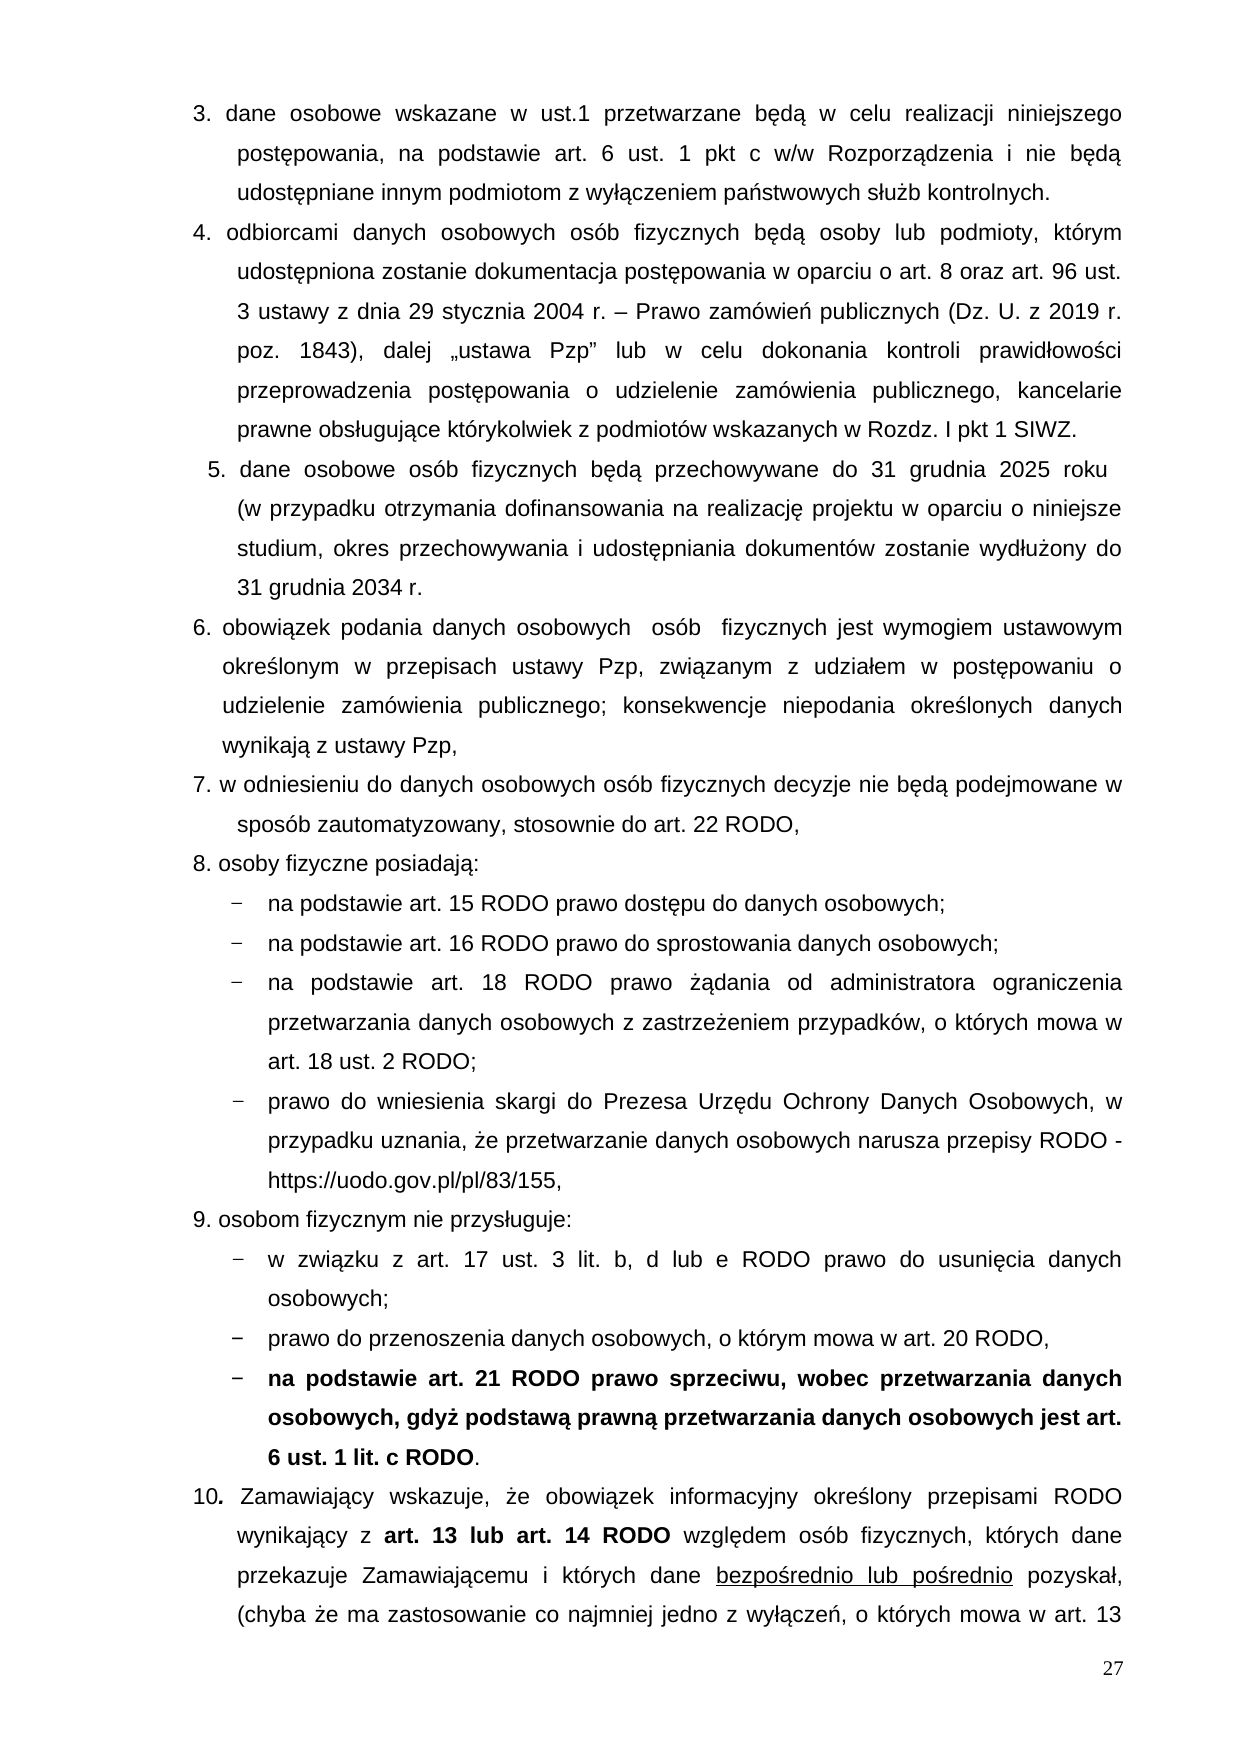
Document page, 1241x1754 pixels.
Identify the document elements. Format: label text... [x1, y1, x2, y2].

list na podstawie art. 15 RODO prawo dostępu do danych osobowych; [230, 890, 1123, 916]
text 8. osoby fizyczne posiadają: [193, 850, 1123, 877]
list na podstawie art. 18 RODO prawo żądania od administratora ograniczenia przetwarzania danych osobowych z zastrzeżeniem przypadków, o których mowa w art. 18 ust. 2 RODO; [230, 969, 1123, 1074]
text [193, 1483, 1123, 1628]
text 5. dane osobowe osób fizycznych będą przechowywane do 31 grudnia 2025 roku (w przypadku otrzymania dofinansowania na realizację projektu w oparciu o niniejsze studium, okres przechowywania i udostępniania dokumentów zostanie wydłużony do 31 grudnia 2034 r. [207, 456, 1123, 600]
text 6. obowiązek podania danych osobowych osób fizycznych jest wymogiem ustawowym określonym w przepisach ustawy Pzp, związanym z udziałem w postępowaniu o udzielenie zamówienia publicznego; konsekwencje niepodania określonych danych wynikają z ustawy Pzp, [193, 613, 1123, 758]
text 4. odbiorcami danych osobowych osób fizycznych będą osoby lub podmioty, którym udostępniona zostanie dokumentacja postępowania w oparciu o art. 8 oraz art. 96 ust. 3 ustawy z dnia 29 stycznia 2004 r. – Prawo zamówień publicznych (Dz. U. z 2019 r. poz. 1843), dalej „ustawa Pzp” lub w celu dokonania kontroli prawidłowości przeprowadzenia postępowania o udzielenie zamówienia publicznego, kancelarie prawne obsługujące którykolwiek z podmiotów wskazanych w Rozdz. I pkt 1 SIWZ. [193, 219, 1123, 442]
list prawo do wniesienia skargi do Prezesa Urzędu Ochrony Danych Osobowych, w przypadku uznania, że przetwarzanie danych osobowych narusza przepisy RODO -https://uodo.gov.pl/pl/83/155, [230, 1088, 1123, 1193]
list na podstawie art. 21 RODO prawo sprzeciwu, wobec przetwarzania danych osobowych, gdyż podstawą prawną przetwarzania danych osobowych jest art. 6 ust. 1 lit. c RODO. [230, 1364, 1123, 1470]
text 3. dane osobowe wskazane w ust.1 przetwarzane będą w celu realizacji niniejszego postępowania, na podstawie art. 6 ust. 1 pkt c w/w Rozporządzenia i nie będą udostępniane innym podmiotom z wyłączeniem państwowych służb kontrolnych. [193, 100, 1123, 206]
list na podstawie art. 16 RODO prawo do sprostowania danych osobowych; [230, 929, 1123, 956]
text 7. w odniesieniu do danych osobowych osób fizycznych decyzje nie będą podejmowane w sposób zautomatyzowany, stosownie do art. 22 RODO, [193, 771, 1123, 837]
list prawo do przenoszenia danych osobowych, o którym mowa w art. 20 RODO, [230, 1325, 1123, 1351]
text 9. osobom fizycznym nie przysługuje: [193, 1206, 1123, 1233]
list w związku z art. 17 ust. 3 lit. b, d lub e RODO prawo do usunięcia danych osobowych; [230, 1246, 1123, 1312]
